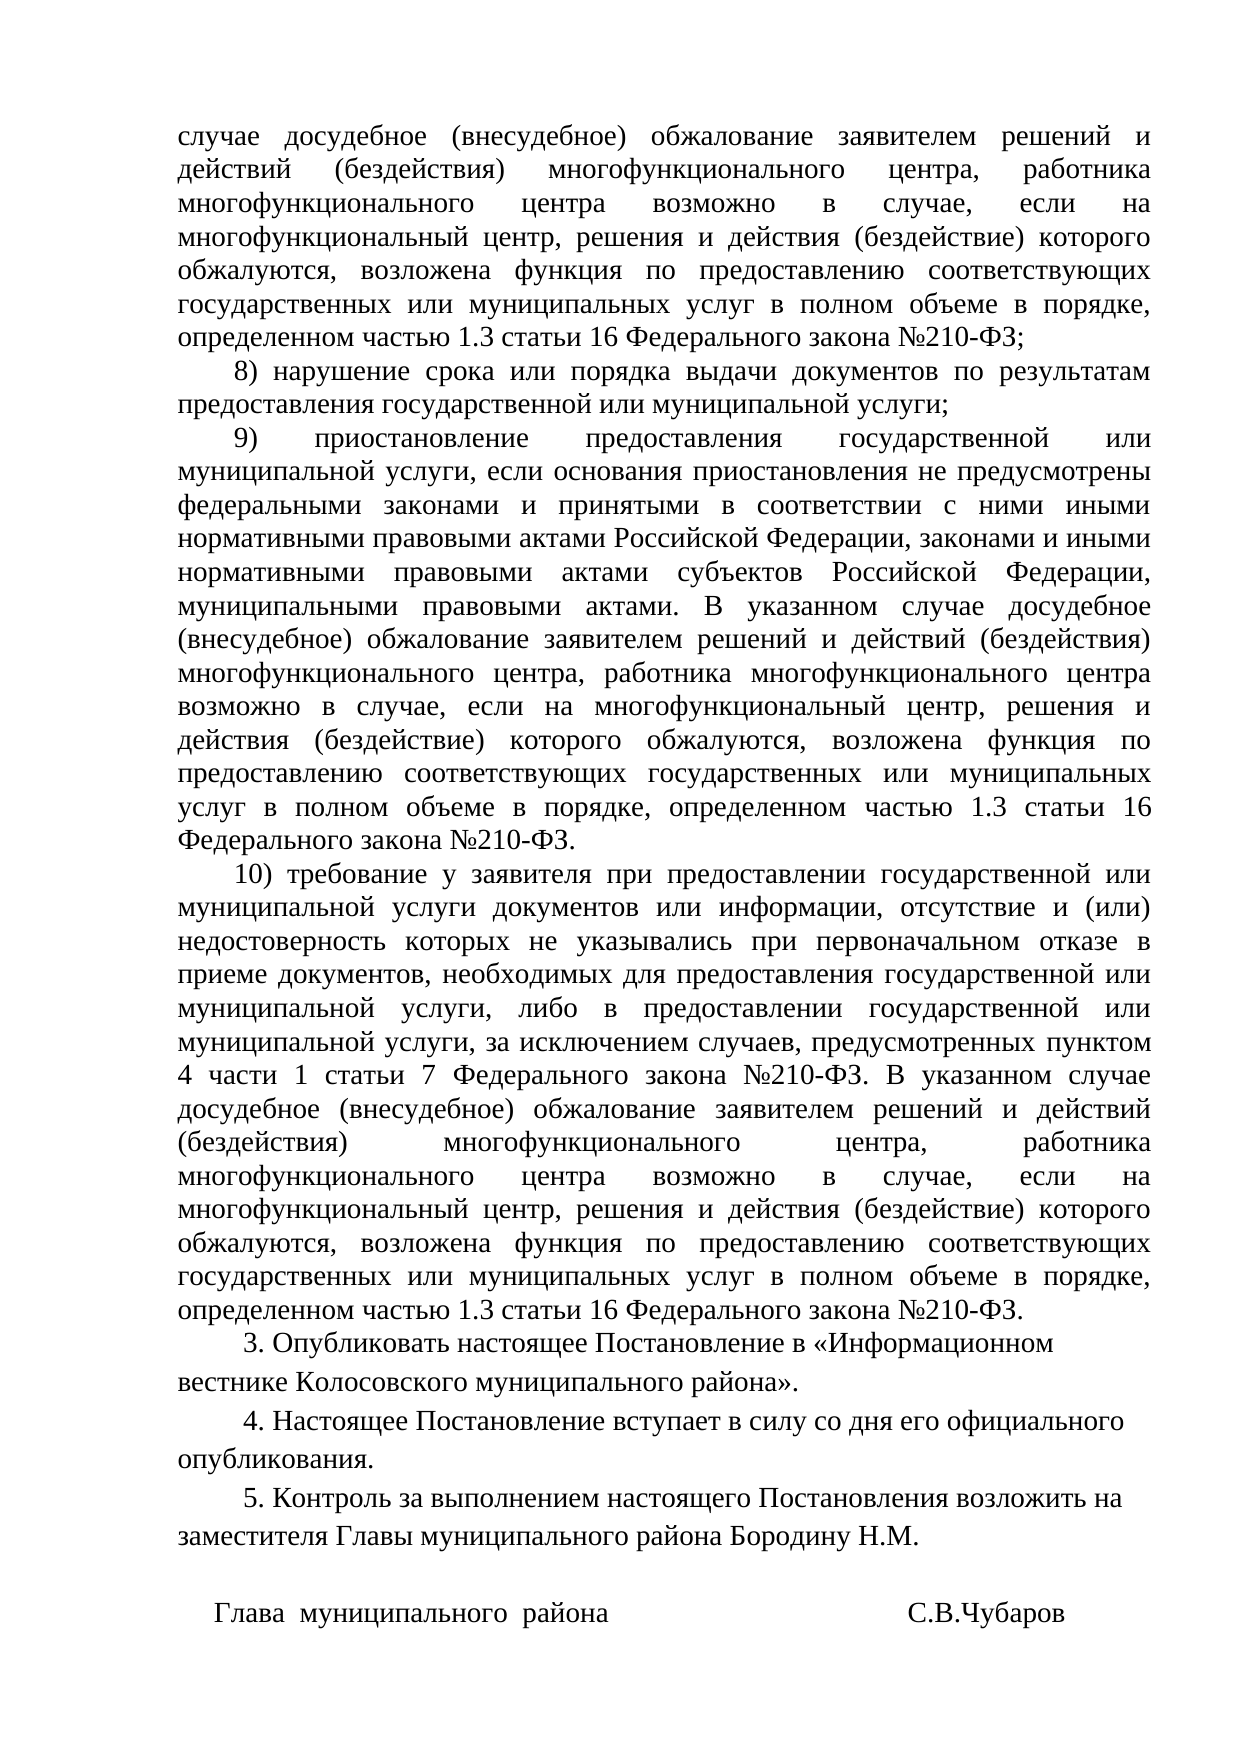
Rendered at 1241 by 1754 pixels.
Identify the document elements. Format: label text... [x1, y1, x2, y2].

text 3. Опубликовать настоящее Постановление в «Информационном вестнике Колосовского муниципального района». [177, 1326, 1152, 1398]
text 4. Настоящее Постановление вступает в силу со дня его официального опубликования. [177, 1403, 1152, 1475]
text 8) нарушение срока или порядка выдачи документов по результатам предоставления государственной или муниципальной услуги; [177, 353, 1152, 420]
text Глава муниципального района С.В.Чубаров [177, 1595, 1152, 1629]
text 5. Контроль за выполнением настоящего Постановления возложить на заместителя Главы муниципального района Бородину Н.М. [177, 1480, 1152, 1552]
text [177, 118, 1152, 353]
text 10) требование у заявителя при предоставлении государственной или муниципальной услуги документов или информации, отсутствие и (или) недостоверность которых не указывались при первоначальном отказе в приеме документов, необходимых для предоставления государственной или муниципальной услуги, либо в предоставлении государственной или муниципальной услуги, за исключением случаев, предусмотренных пунктом 4 части 1 статьи 7 Федерального закона №210-ФЗ. В указанном случае досудебное (внесудебное) обжалование заявителем решений и действий (бездействия) многофункционального центра, работника многофункционального центра возможно в случае, если на многофункциональный центр, решения и действия (бездействие) которого обжалуются, возложена функция по предоставлению соответствующих государственных или муниципальных услуг в полном объеме в порядке, определенном частью 1.3 статьи 16 Федерального закона №210-ФЗ. [177, 856, 1152, 1326]
text 9) приостановление предоставления государственной или муниципальной услуги, если основания приостановления не предусмотрены федеральными законами и принятыми в соответствии с ними иными нормативными правовыми актами Российской Федерации, законами и иными нормативными правовыми актами субъектов Российской Федерации, муниципальными правовыми актами. В указанном случае досудебное (внесудебное) обжалование заявителем решений и действий (бездействия) многофункционального центра, работника многофункционального центра возможно в случае, если на многофункциональный центр, решения и действия (бездействие) которого обжалуются, возложена функция по предоставлению соответствующих государственных или муниципальных услуг в полном объеме в порядке, определенном частью 1.3 статьи 16 Федерального закона №210-ФЗ. [177, 420, 1152, 856]
